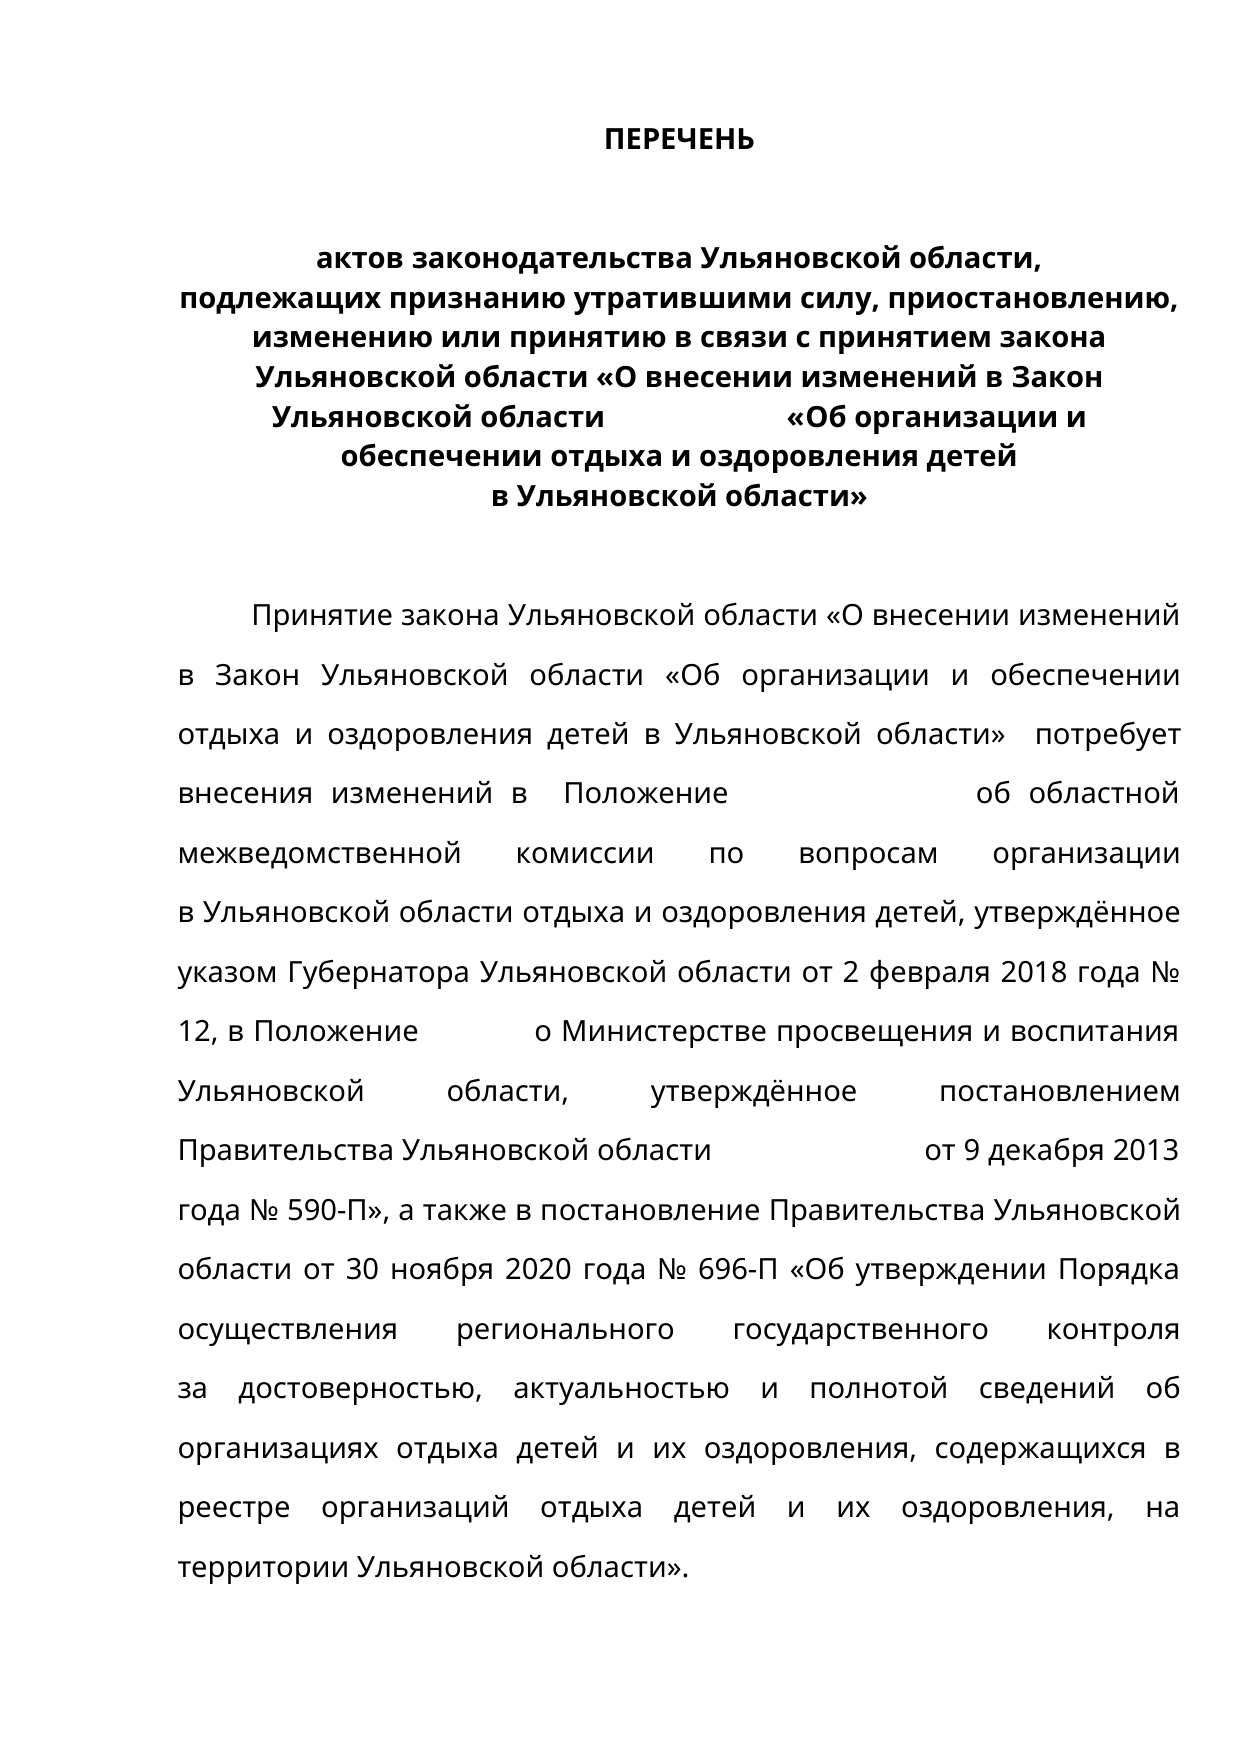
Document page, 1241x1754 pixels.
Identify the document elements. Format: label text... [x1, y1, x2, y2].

text подлежащих признанию утратившими силу, приостановлению, [177, 277, 1181, 317]
text Принятие закона Ульяновской области «О внесении изменений в Закон Ульяновской области «Об организации и обеспечении отдыха и оздоровления детей в Ульяновской области» потребует внесения изменений в Положение об областной межведомственной комиссии по вопросам организации в Ульяновской области отдыха и оздоровления детей, утверждённое указом Губернатора Ульяновской области от 2 февраля 2018 года № 12, в Положение о Министерстве просвещения и воспитания Ульяновской области, утверждённое постановлением Правительства Ульяновской области от 9 декабря 2013 года № 590-П», а также в постановление Правительства Ульяновской области от 30 ноября 2020 года № 696-П «Об утверждении Порядка осуществления регионального государственного контроля за достоверностью, актуальностью и полнотой сведений об организациях отдыха детей и их оздоровления, содержащихся в реестре организаций отдыха детей и их оздоровления, на территории Ульяновской области». [177, 594, 1181, 1586]
text актов законодательства Ульяновской области, [177, 237, 1181, 277]
text изменению или принятию в связи с принятием закона Ульяновской области «О внесении изменений в Закон Ульяновской области «Об организации и обеспечении отдыха и оздоровления детей [177, 317, 1181, 475]
subtitle Перечень [177, 118, 1181, 158]
text в Ульяновской области» [177, 475, 1181, 515]
